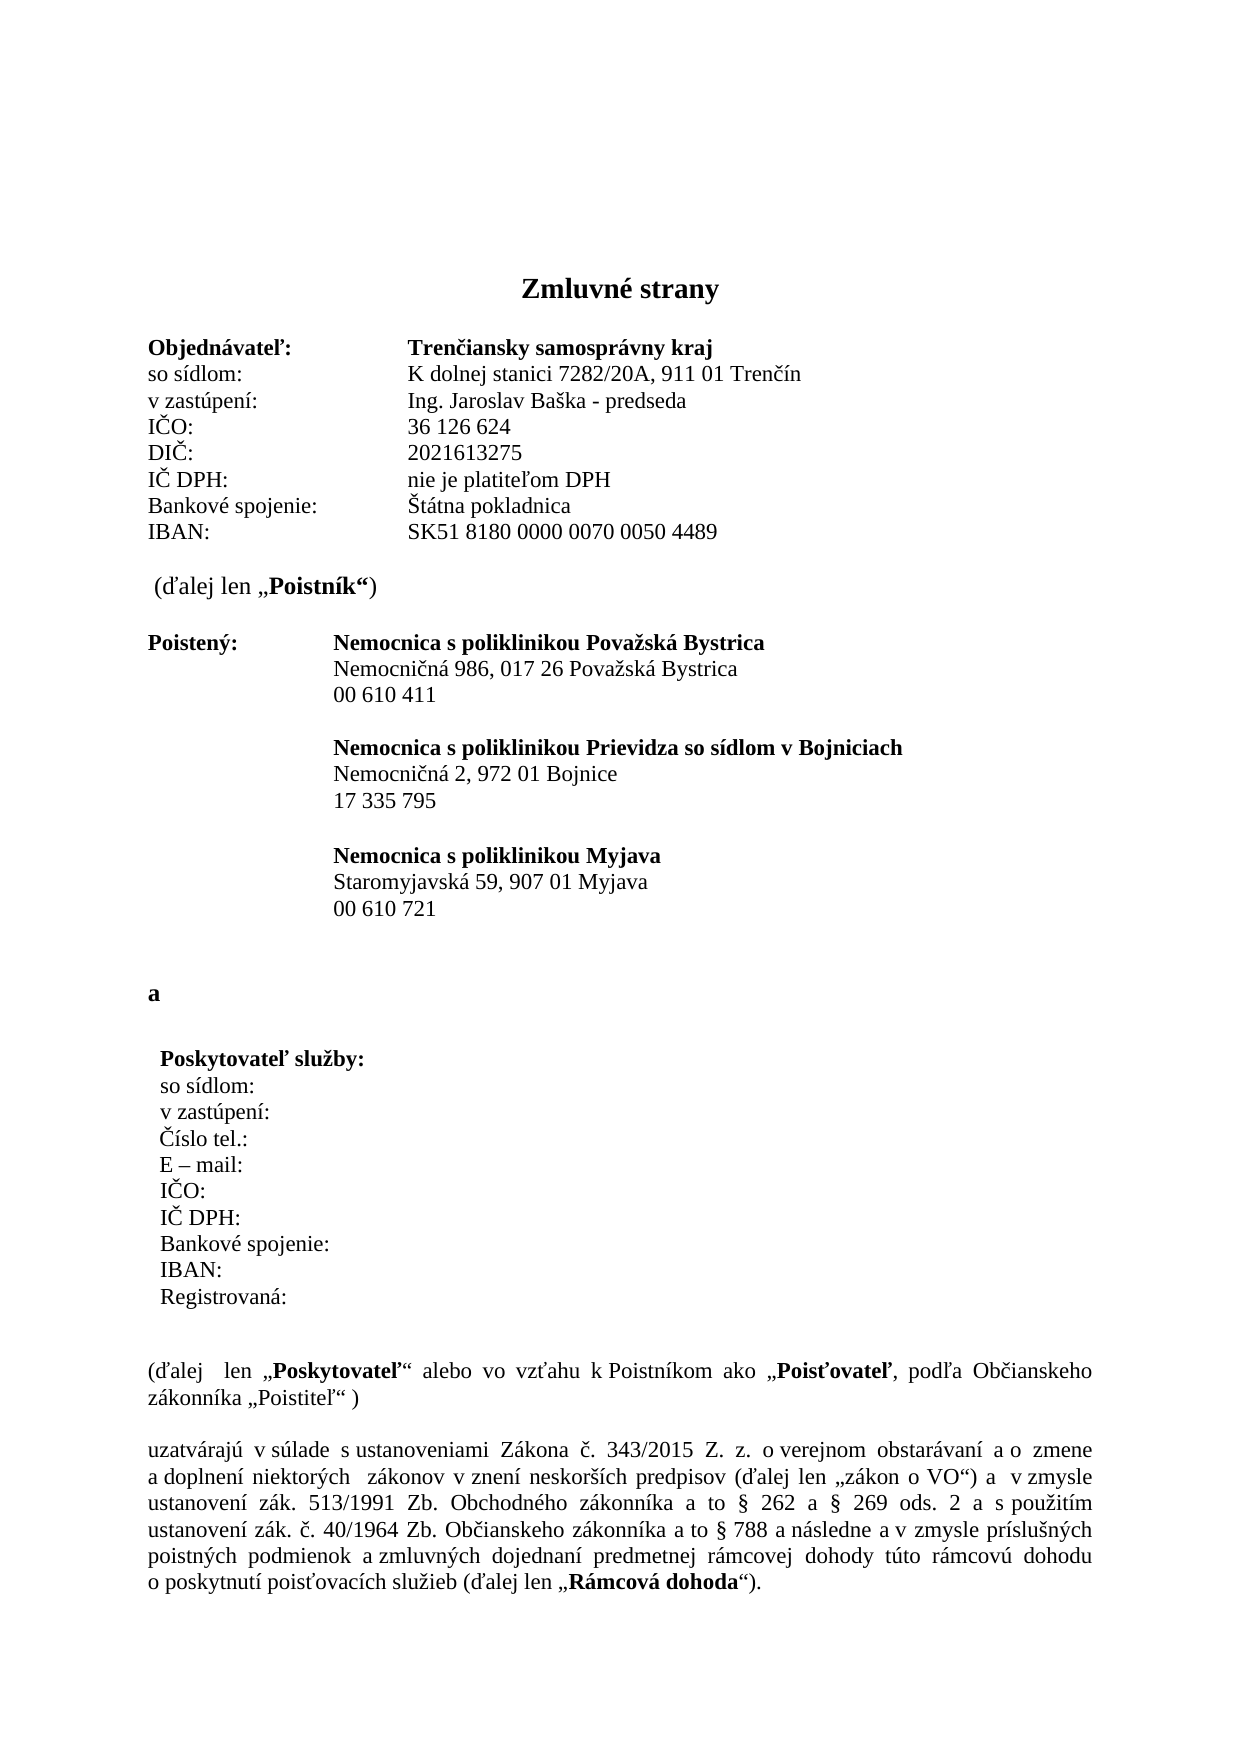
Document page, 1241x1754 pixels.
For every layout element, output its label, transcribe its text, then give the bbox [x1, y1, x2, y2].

text IČO: [160, 1177, 1093, 1204]
text IBAN: [160, 1256, 1093, 1283]
text Objednávateľ: Trenčiansky samosprávny kraj [148, 334, 1093, 360]
text so sídlom: K dolnej stanici 7282/20A, 911 01 Trenčín [148, 360, 1093, 387]
text Staromyjavská 59, 907 01 Myjava [148, 868, 1093, 894]
text Bankové spojenie: [160, 1230, 1093, 1256]
title Zmluvné strany [148, 272, 1093, 305]
text 00 610 411 [148, 681, 1093, 708]
text IČ DPH: [160, 1204, 1093, 1230]
text 17 335 795 [148, 787, 1093, 813]
text Registrovaná: [160, 1283, 1093, 1309]
text so sídlom: [160, 1072, 1093, 1098]
text Poistený: Nemocnica s poliklinikou Považská Bystrica [148, 629, 1093, 655]
text Poskytovateľ služby: [160, 1046, 1093, 1072]
text (ďalej len „Poskytovateľ“ alebo vo vzťahu k Poistníkom ako „Poisťovateľ, podľa Občianskeho zákonníka „Poistiteľ“ ) [148, 1357, 1093, 1410]
title a [148, 978, 1093, 1007]
text Nemocničná 2, 972 01 Bojnice [148, 760, 1093, 787]
text Nemocnica s poliklinikou Prievidza so sídlom v Bojniciach [148, 734, 1093, 760]
text v zastúpení: [160, 1098, 1093, 1124]
text IČO: 36 126 624 [148, 413, 1093, 439]
text uzatvárajú v súlade s ustanoveniami Zákona č. 343/2015 Z. z. o verejnom obstarávaní a o zmene a doplnení niektorých zákonov v znení neskorších predpisov (ďalej len „zákon o VO“) a v zmysle ustanovení zák. 513/1991 Zb. Obchodného zákonníka a to § 262 a § 269 ods. 2 a s použitím ustanovení zák. č. 40/1964 Zb. Občianskeho zákonníka a to § 788 a následne a v zmysle príslušných poistných podmienok a zmluvných dojednaní predmetnej rámcovej dohody túto rámcovú dohodu o poskytnutí poisťovacích služieb (ďalej len „Rámcová dohoda“). [148, 1437, 1093, 1595]
text Nemocničná 986, 017 26 Považská Bystrica [148, 655, 1093, 681]
text DIČ: 2021613275 [148, 439, 1093, 466]
text v zastúpení: Ing. Jaroslav Baška - predseda [148, 387, 1093, 413]
text Číslo tel.: [148, 1124, 1093, 1151]
text IBAN: SK51 8180 0000 0070 0050 4489 [148, 518, 1093, 545]
text Bankové spojenie: Štátna pokladnica [148, 492, 1093, 518]
text E – mail: [148, 1151, 1093, 1177]
title (ďalej len „Poistník“) [148, 571, 1093, 600]
text 00 610 721 [148, 894, 1093, 921]
text Nemocnica s poliklinikou Myjava [148, 842, 1093, 868]
text IČ DPH: nie je platiteľom DPH [148, 466, 1093, 492]
